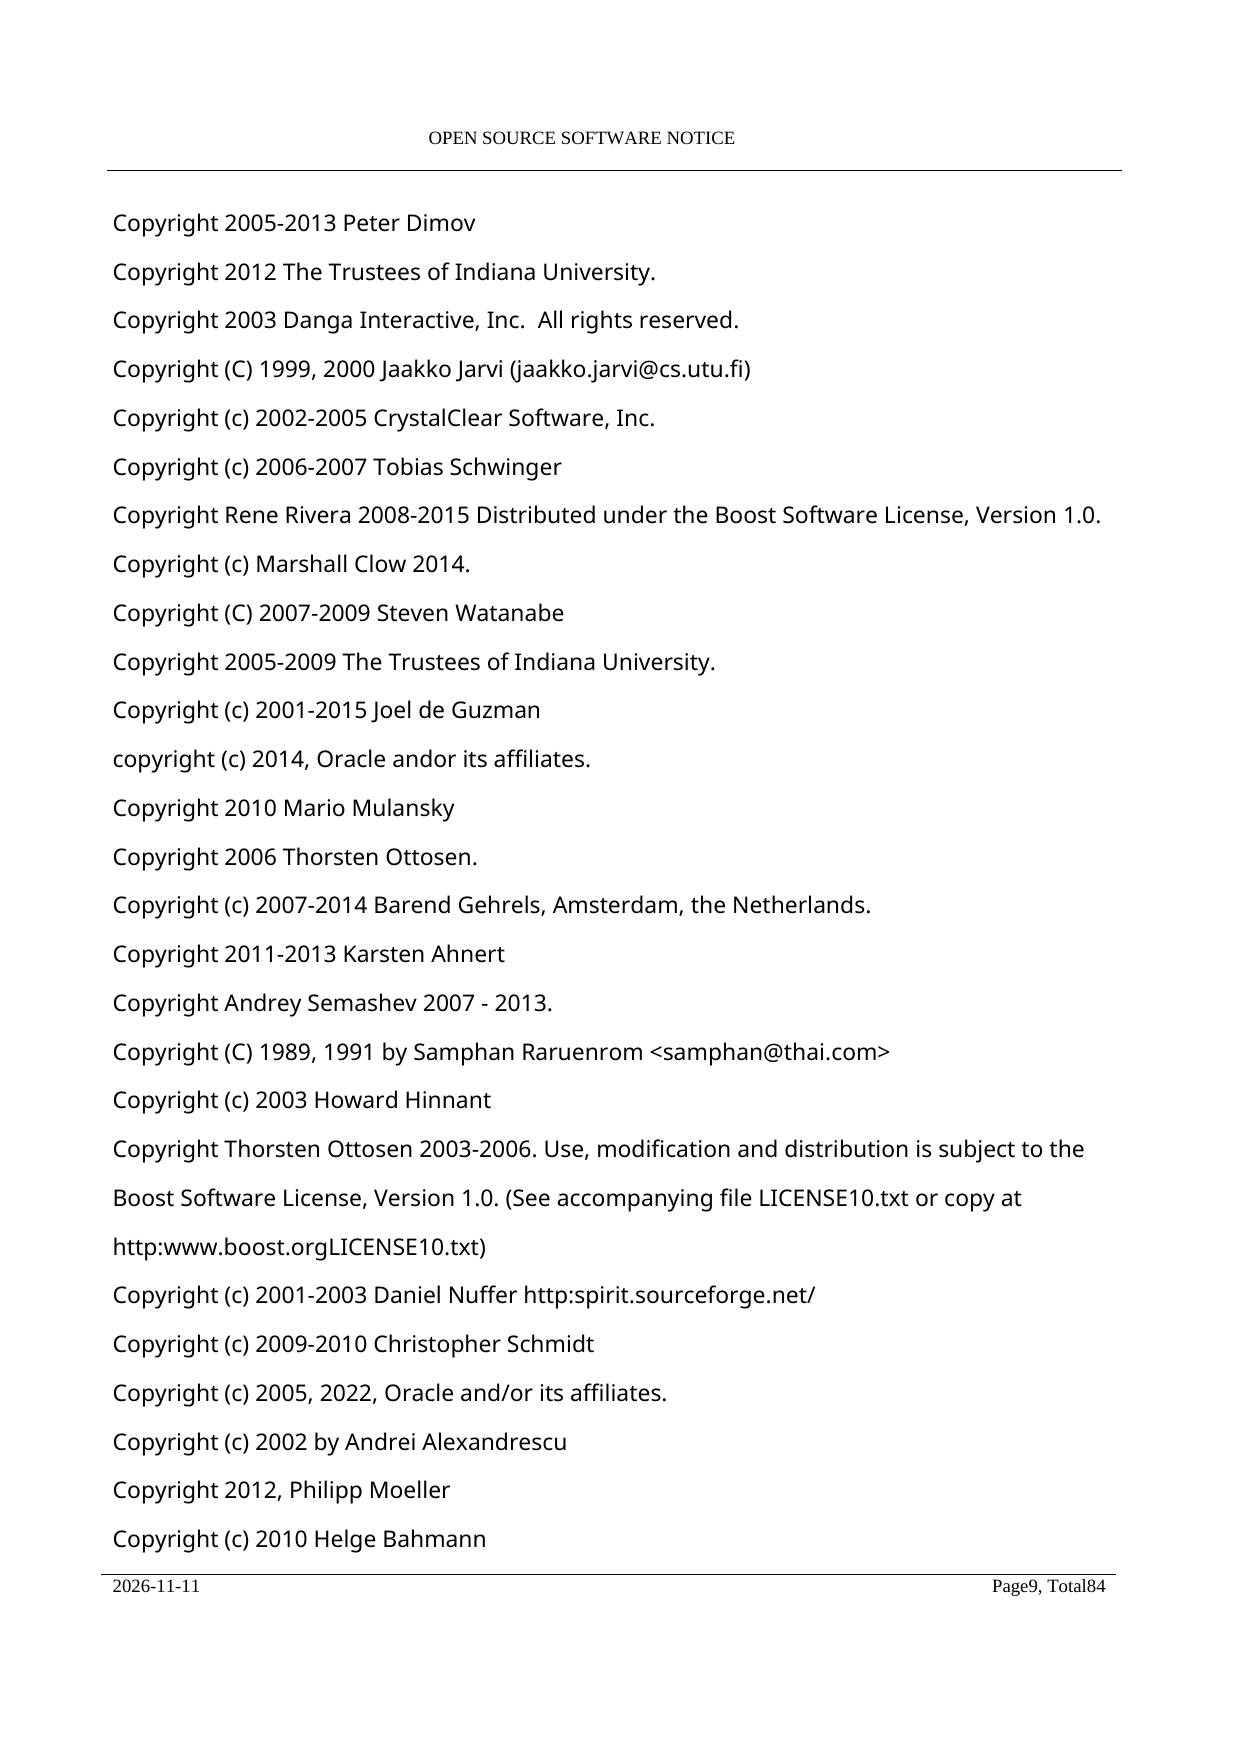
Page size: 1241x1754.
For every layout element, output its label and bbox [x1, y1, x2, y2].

text [112, 206, 1128, 1555]
